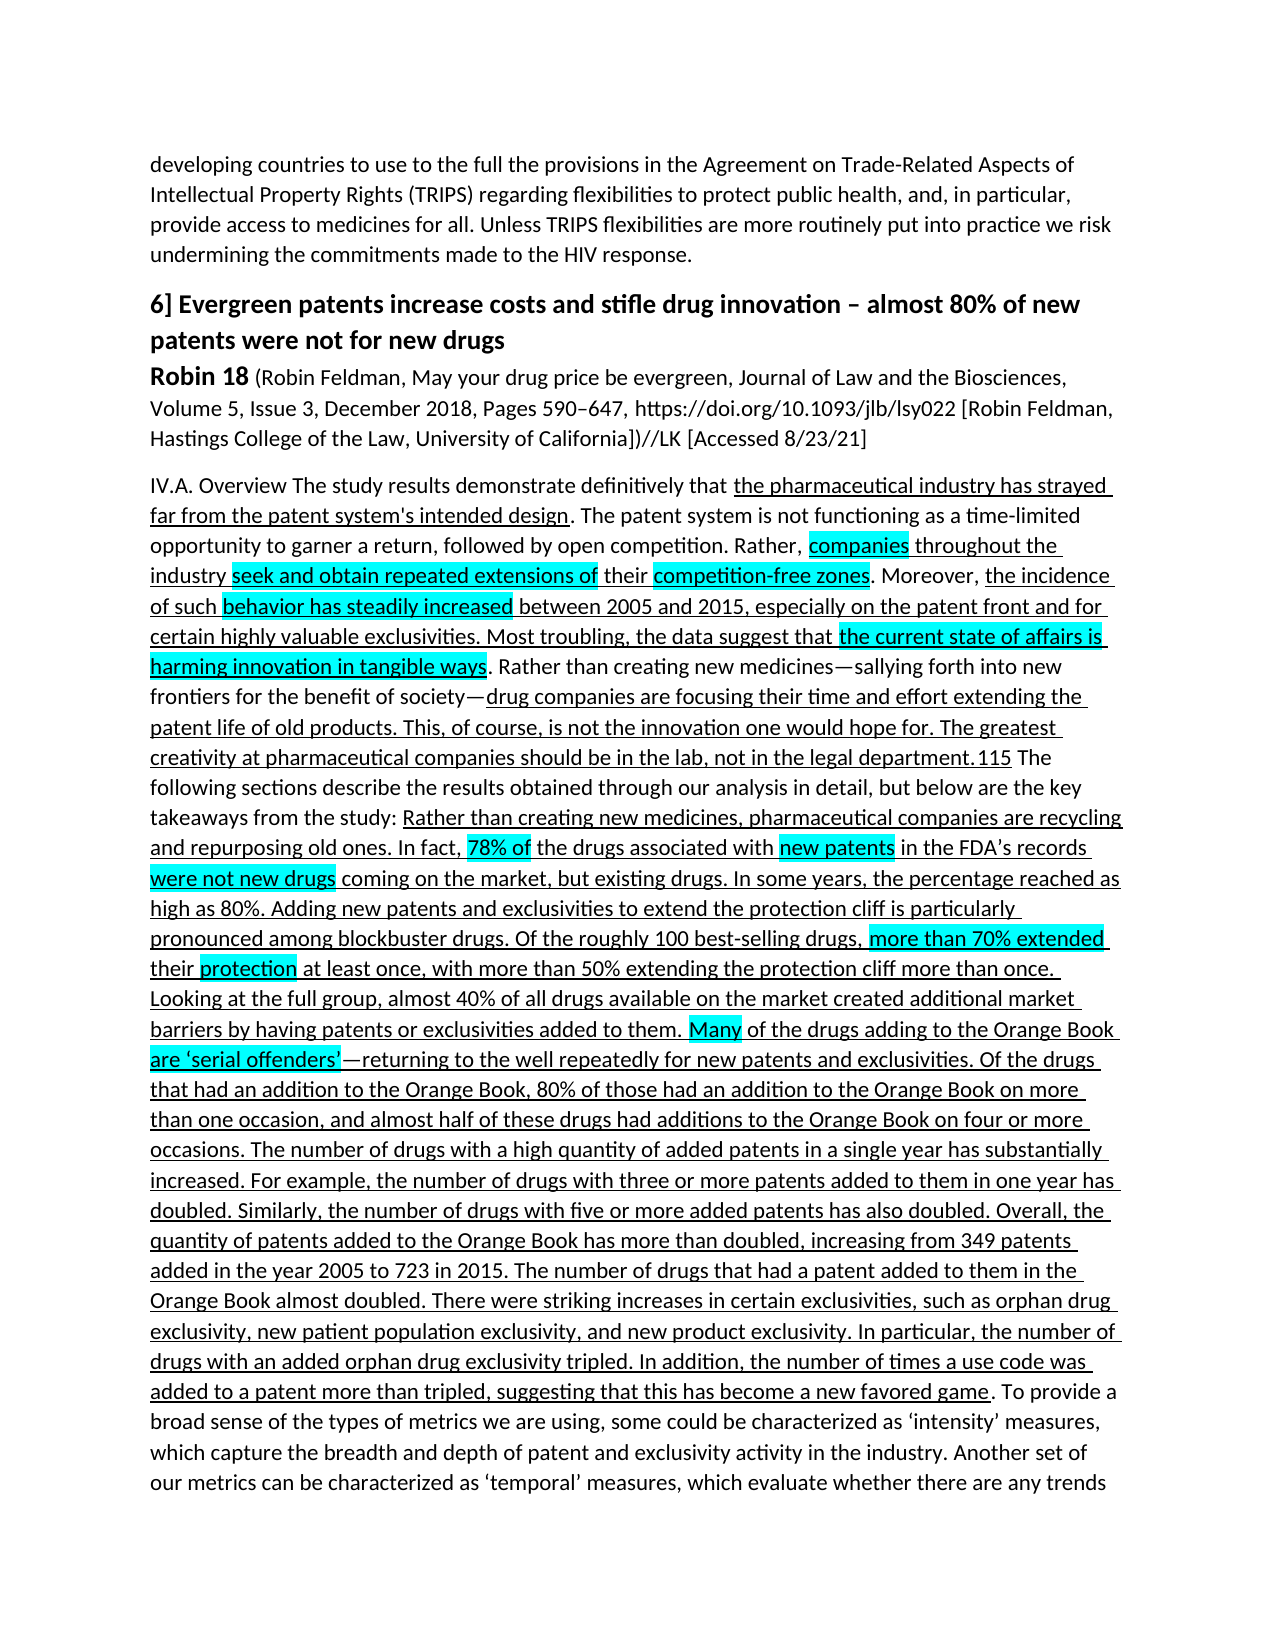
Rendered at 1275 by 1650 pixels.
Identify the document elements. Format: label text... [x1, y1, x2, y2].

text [150, 471, 1125, 1496]
text Robin 18 (Robin Feldman, May your drug price be evergreen, Journal of Law and the Biosciences, Volume 5, Issue 3, December 2018, Pages 590–647, https://doi.org/10.1093/jlb/lsy022 [Robin Feldman, Hastings College of the Law, University of California])//LK [Accessed 8/23/21] [150, 359, 1125, 452]
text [150, 150, 1125, 269]
subtitle 6] Evergreen patents increase costs and stifle drug innovation – almost 80% of new patents were not for new drugs [150, 287, 1125, 356]
